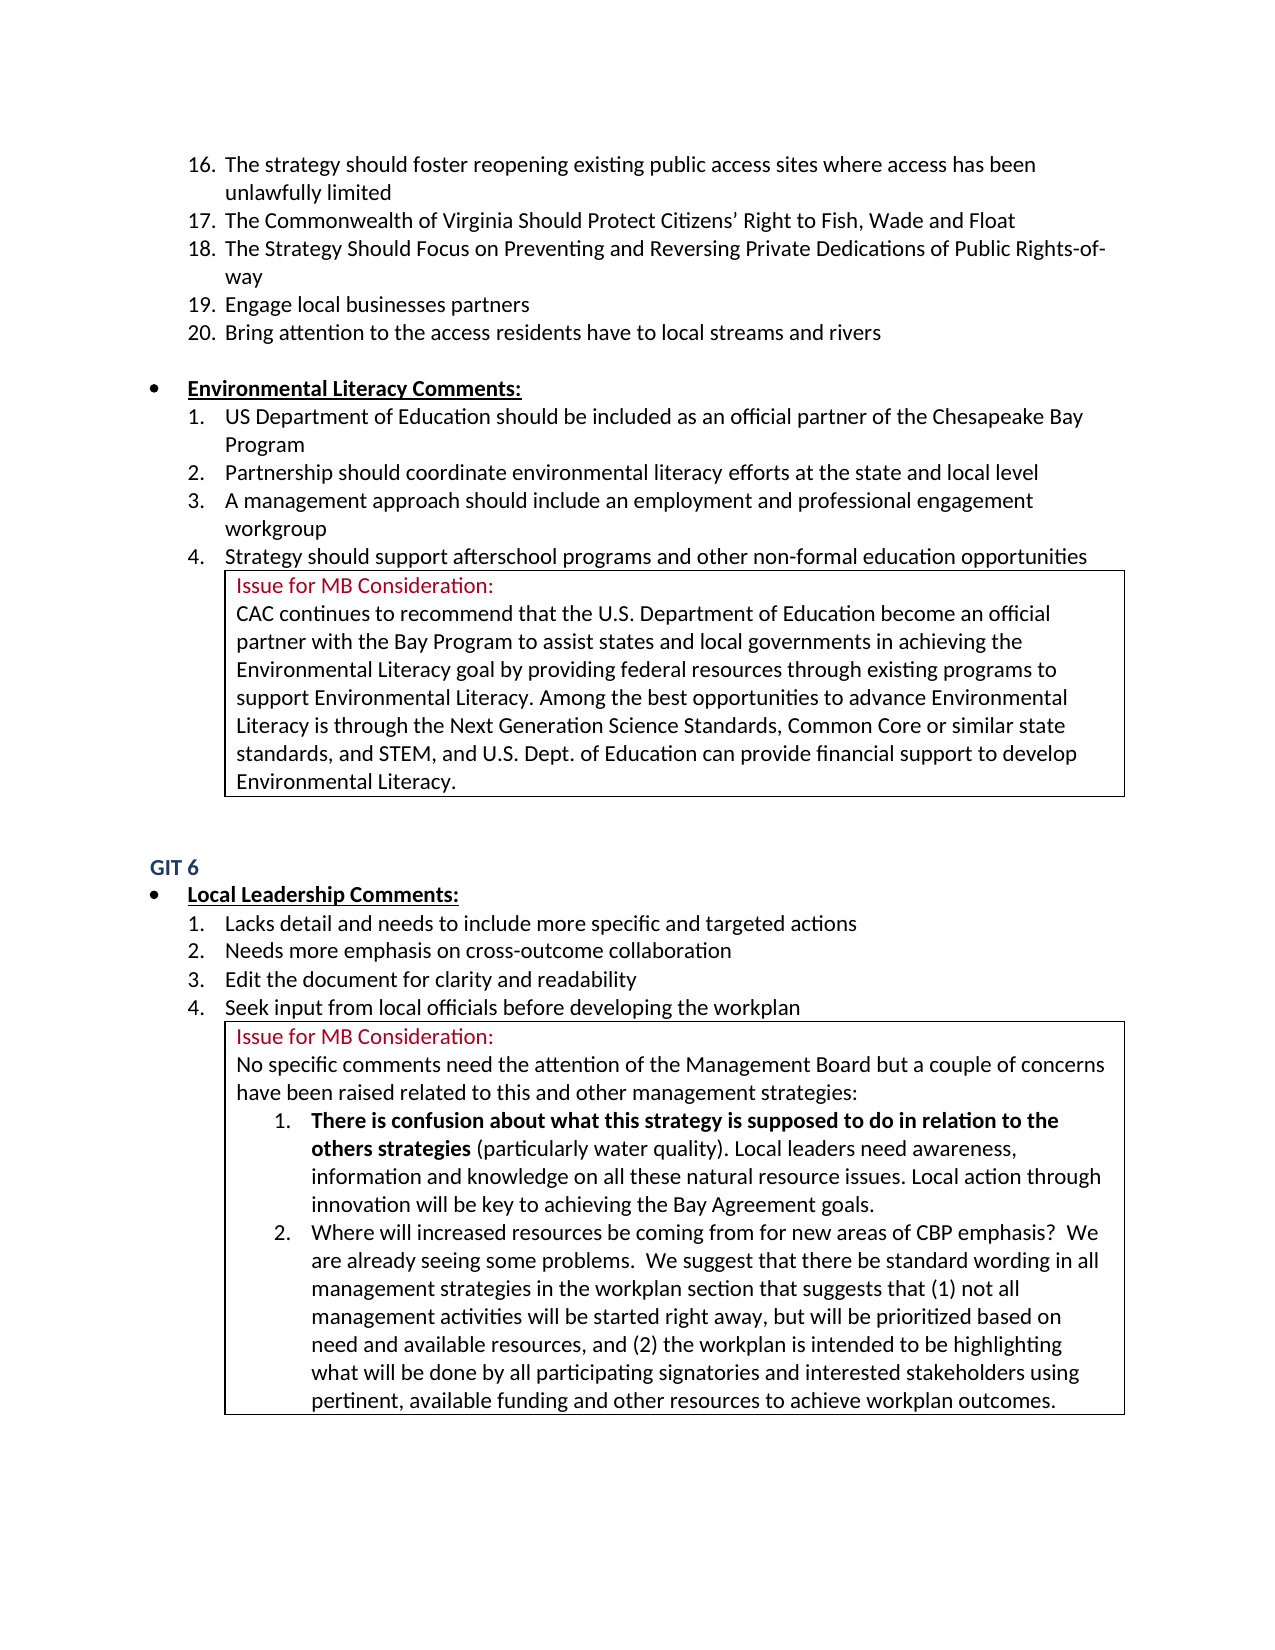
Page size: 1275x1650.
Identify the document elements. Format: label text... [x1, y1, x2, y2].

list A management approach should include an employment and professional engagement workgroup [187, 486, 1125, 542]
list Needs more emphasis on cross-outcome collaboration [187, 937, 1125, 965]
list Local Leadership Comments: [150, 881, 1125, 909]
table_header Issue for MB Consideration: CAC continues to recommend that the U.S. Department of Education become an official partner with the Bay Program to assist states and local governments in achieving the Environmental Literacy goal by providing federal resources through existing programs to support Environmental Literacy. Among the best opportunities to advance Environmental Literacy is through the Next Generation Science Standards, Common Core or similar state standards, and STEM, and U.S. Dept. of Education can provide financial support to develop Environmental Literacy. [226, 571, 1124, 796]
list US Department of Education should be included as an official partner of the Chesapeake Bay Program [187, 402, 1125, 458]
list Lacks detail and needs to include more specific and targeted actions [187, 909, 1125, 937]
table_header Issue for MB Consideration: No specific comments need the attention of the Management Board but a couple of concerns have been raised related to this and other management strategies: There is confusion about what this strategy is supposed to do in relation to the others strategies (particularly water quality). Local leaders need awareness, information and knowledge on all these natural resource issues. Local action through innovation will be key to achieving the Bay Agreement goals. Where will increased resources be coming from for new areas of CBP emphasis? We are already seeing some problems. We suggest that there be standard wording in all management strategies in the workplan section that suggests that (1) not all management activities will be started right away, but will be prioritized based on need and available resources, and (2) the workplan is intended to be highlighting what will be done by all participating signatories and interested stakeholders using pertinent, available funding and other resources to achieve workplan outcomes. [226, 1022, 1124, 1414]
list Edit the document for clarity and readability [187, 965, 1125, 993]
list The Commonwealth of Virginia Should Protect Citizens’ Right to Fish, Wade and Float [187, 206, 1125, 234]
list Engage local businesses partners [187, 290, 1125, 318]
list Partnership should coordinate environmental literacy efforts at the state and local level [187, 458, 1125, 486]
list The Strategy Should Focus on Preventing and Reversing Private Dedications of Public Rights-of-way [187, 234, 1125, 290]
list Bring attention to the access residents have to local streams and rivers [187, 318, 1125, 346]
list Strategy should support afterschool programs and other non-formal education opportunities [187, 542, 1125, 570]
list Environmental Literacy Comments: [150, 374, 1125, 402]
list The strategy should foster reopening existing public access sites where access has been unlawfully limited [187, 150, 1125, 206]
list Seek input from local officials before developing the workplan [187, 993, 1125, 1021]
text GIT 6 [150, 853, 1125, 881]
